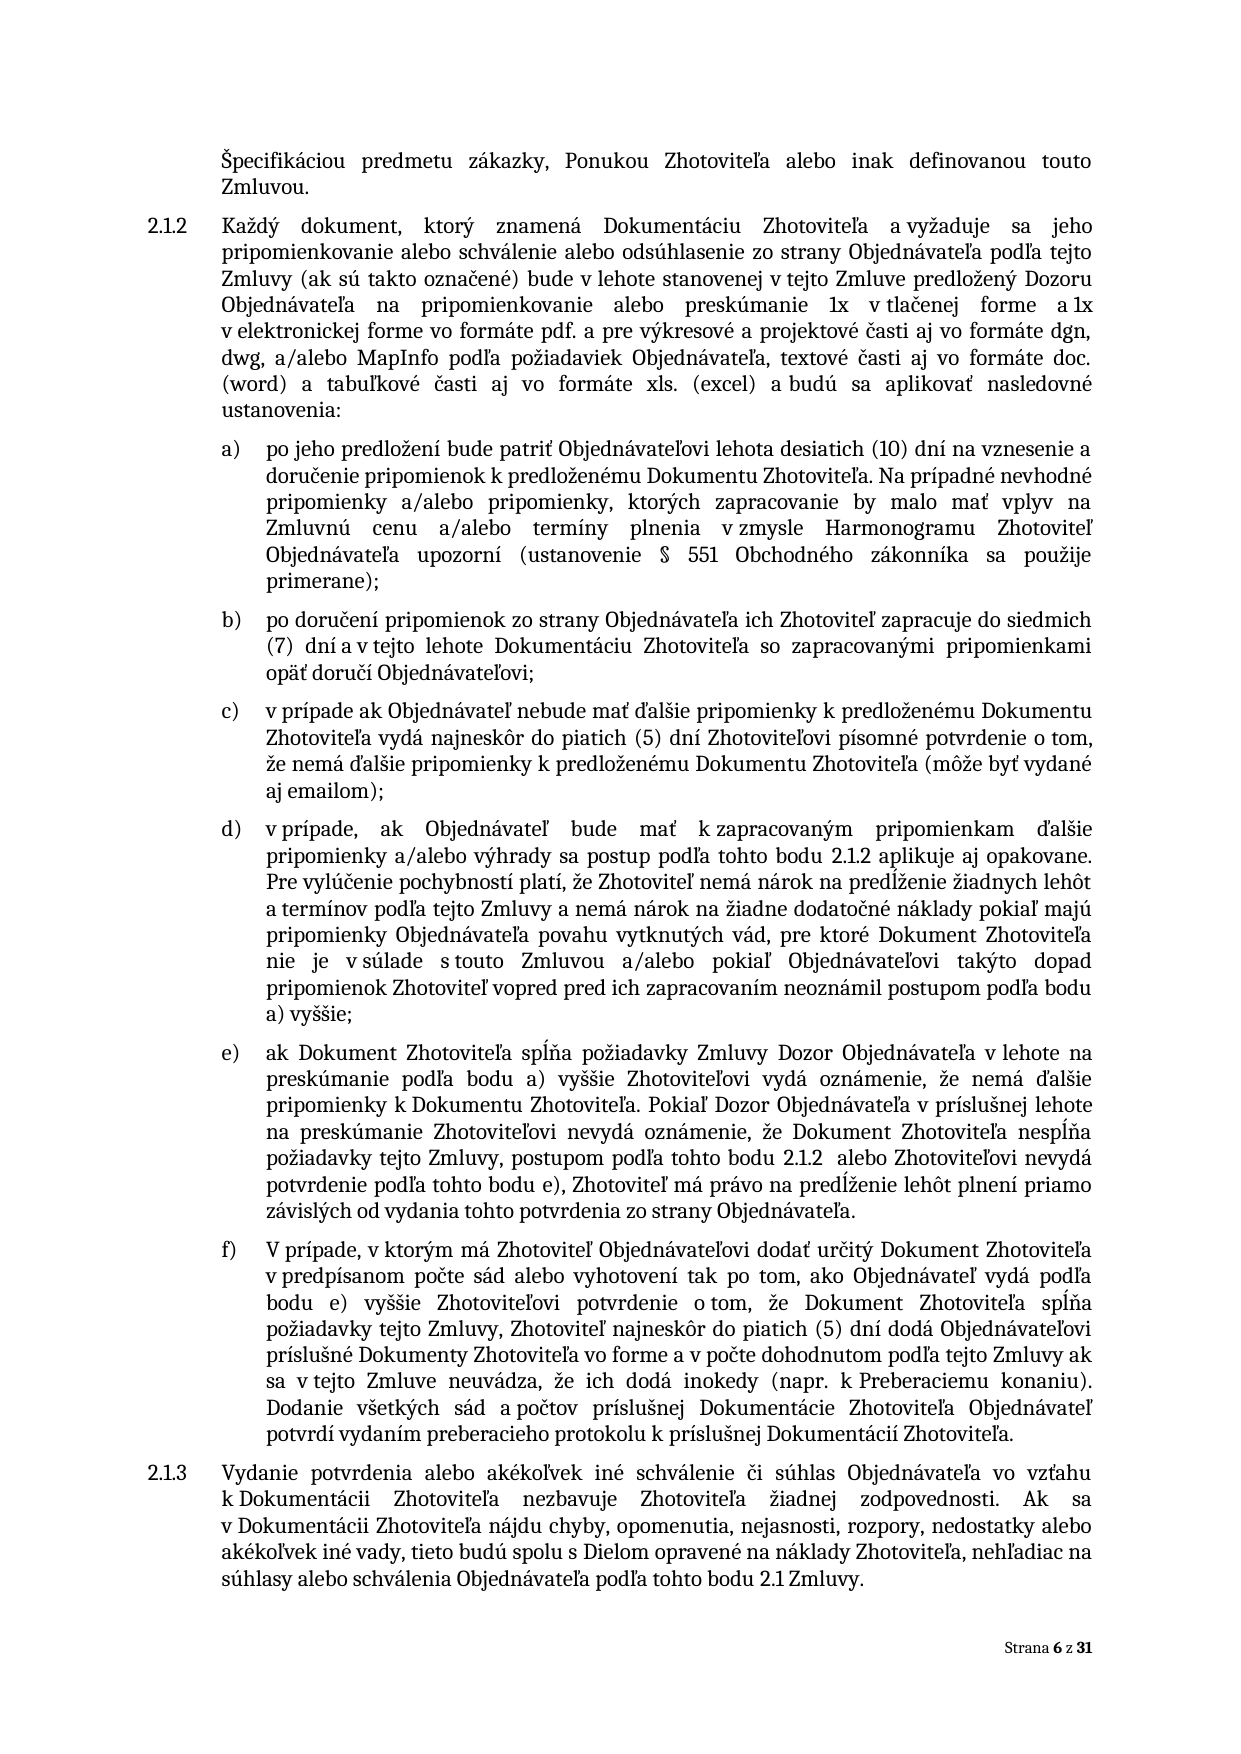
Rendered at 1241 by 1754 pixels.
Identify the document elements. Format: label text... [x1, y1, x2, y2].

list v prípade ak Objednávateľ nebude mať ďalšie pripomienky k predloženému Dokumentu Zhotoviteľa vydá najneskôr do piatich (5) dní Zhotoviteľovi písomné potvrdenie o tom, že nemá ďalšie pripomienky k predloženému Dokumentu Zhotoviteľa (môže byť vydané aj emailom); [221, 698, 1093, 804]
list Každý dokument, ktorý znamená Dokumentáciu Zhotoviteľa a vyžaduje sa jeho pripomienkovanie alebo schválenie alebo odsúhlasenie zo strany Objednávateľa podľa tejto Zmluvy (ak sú takto označené) bude v lehote stanovenej v tejto Zmluve predložený Dozoru Objednávateľa na pripomienkovanie alebo preskúmanie 1x v tlačenej forme a 1x v elektronickej forme vo formáte pdf. a pre výkresové a projektové časti aj vo formáte dgn, dwg, a/alebo MapInfo podľa požiadaviek Objednávateľa, textové časti aj vo formáte doc. (word) a tabuľkové časti aj vo formáte xls. (excel) a budú sa aplikovať nasledovné ustanovenia: [148, 213, 1093, 424]
list Vydanie potvrdenia alebo akékoľvek iné schválenie či súhlas Objednávateľa vo vzťahu k Dokumentácii Zhotoviteľa nezbavuje Zhotoviteľa žiadnej zodpovednosti. Ak sa v Dokumentácii Zhotoviteľa nájdu chyby, opomenutia, nejasnosti, rozpory, nedostatky alebo akékoľvek iné vady, tieto budú spolu s Dielom opravené na náklady Zhotoviteľa, nehľadiac na súhlasy alebo schválenia Objednávateľa podľa tohto bodu 2.1 Zmluvy. [148, 1460, 1093, 1592]
list po doručení pripomienok zo strany Objednávateľa ich Zhotoviteľ zapracuje do siedmich (7) dní a v tejto lehote Dokumentáciu Zhotoviteľa so zapracovanými pripomienkami opäť doručí Objednávateľovi; [221, 607, 1093, 686]
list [148, 148, 1093, 200]
list v prípade, ak Objednávateľ bude mať k zapracovaným pripomienkam ďalšie pripomienky a/alebo výhrady sa postup podľa tohto bodu 2.1.2 aplikuje aj opakovane. Pre vylúčenie pochybností platí, že Zhotoviteľ nemá nárok na predĺženie žiadnych lehôt a termínov podľa tejto Zmluvy a nemá nárok na žiadne dodatočné náklady pokiaľ majú pripomienky Objednávateľa povahu vytknutých vád, pre ktoré Dokument Zhotoviteľa nie je v súlade s touto Zmluvou a/alebo pokiaľ Objednávateľovi takýto dopad pripomienok Zhotoviteľ vopred pred ich zapracovaním neoznámil postupom podľa bodu a) vyššie; [221, 816, 1093, 1027]
list V prípade, v ktorým má Zhotoviteľ Objednávateľovi dodať určitý Dokument Zhotoviteľa v predpísanom počte sád alebo vyhotovení tak po tom, ako Objednávateľ vydá podľa bodu e) vyššie Zhotoviteľovi potvrdenie o tom, že Dokument Zhotoviteľa spĺňa požiadavky tejto Zmluvy, Zhotoviteľ najneskôr do piatich (5) dní dodá Objednávateľovi príslušné Dokumenty Zhotoviteľa vo forme a v počte dohodnutom podľa tejto Zmluvy ak sa v tejto Zmluve neuvádza, že ich dodá inokedy (napr. k Preberaciemu konaniu). Dodanie všetkých sád a počtov príslušnej Dokumentácie Zhotoviteľa Objednávateľ potvrdí vydaním preberacieho protokolu k príslušnej Dokumentácií Zhotoviteľa. [221, 1237, 1093, 1447]
list ak Dokument Zhotoviteľa spĺňa požiadavky Zmluvy Dozor Objednávateľa v lehote na preskúmanie podľa bodu a) vyššie Zhotoviteľovi vydá oznámenie, že nemá ďalšie pripomienky k Dokumentu Zhotoviteľa. Pokiaľ Dozor Objednávateľa v príslušnej lehote na preskúmanie Zhotoviteľovi nevydá oznámenie, že Dokument Zhotoviteľa nespĺňa požiadavky tejto Zmluvy, postupom podľa tohto bodu 2.1.2 alebo Zhotoviteľovi nevydá potvrdenie podľa tohto bodu e), Zhotoviteľ má právo na predĺženie lehôt plnení priamo závislých od vydania tohto potvrdenia zo strany Objednávateľa. [221, 1039, 1093, 1224]
list po jeho predložení bude patriť Objednávateľovi lehota desiatich (10) dní na vznesenie a doručenie pripomienok k predloženému Dokumentu Zhotoviteľa. Na prípadné nevhodné pripomienky a/alebo pripomienky, ktorých zapracovanie by malo mať vplyv na Zmluvnú cenu a/alebo termíny plnenia v zmysle Harmonogramu Zhotoviteľ Objednávateľa upozorní (ustanovenie § 551 Obchodného zákonníka sa použije primerane); [221, 436, 1093, 594]
